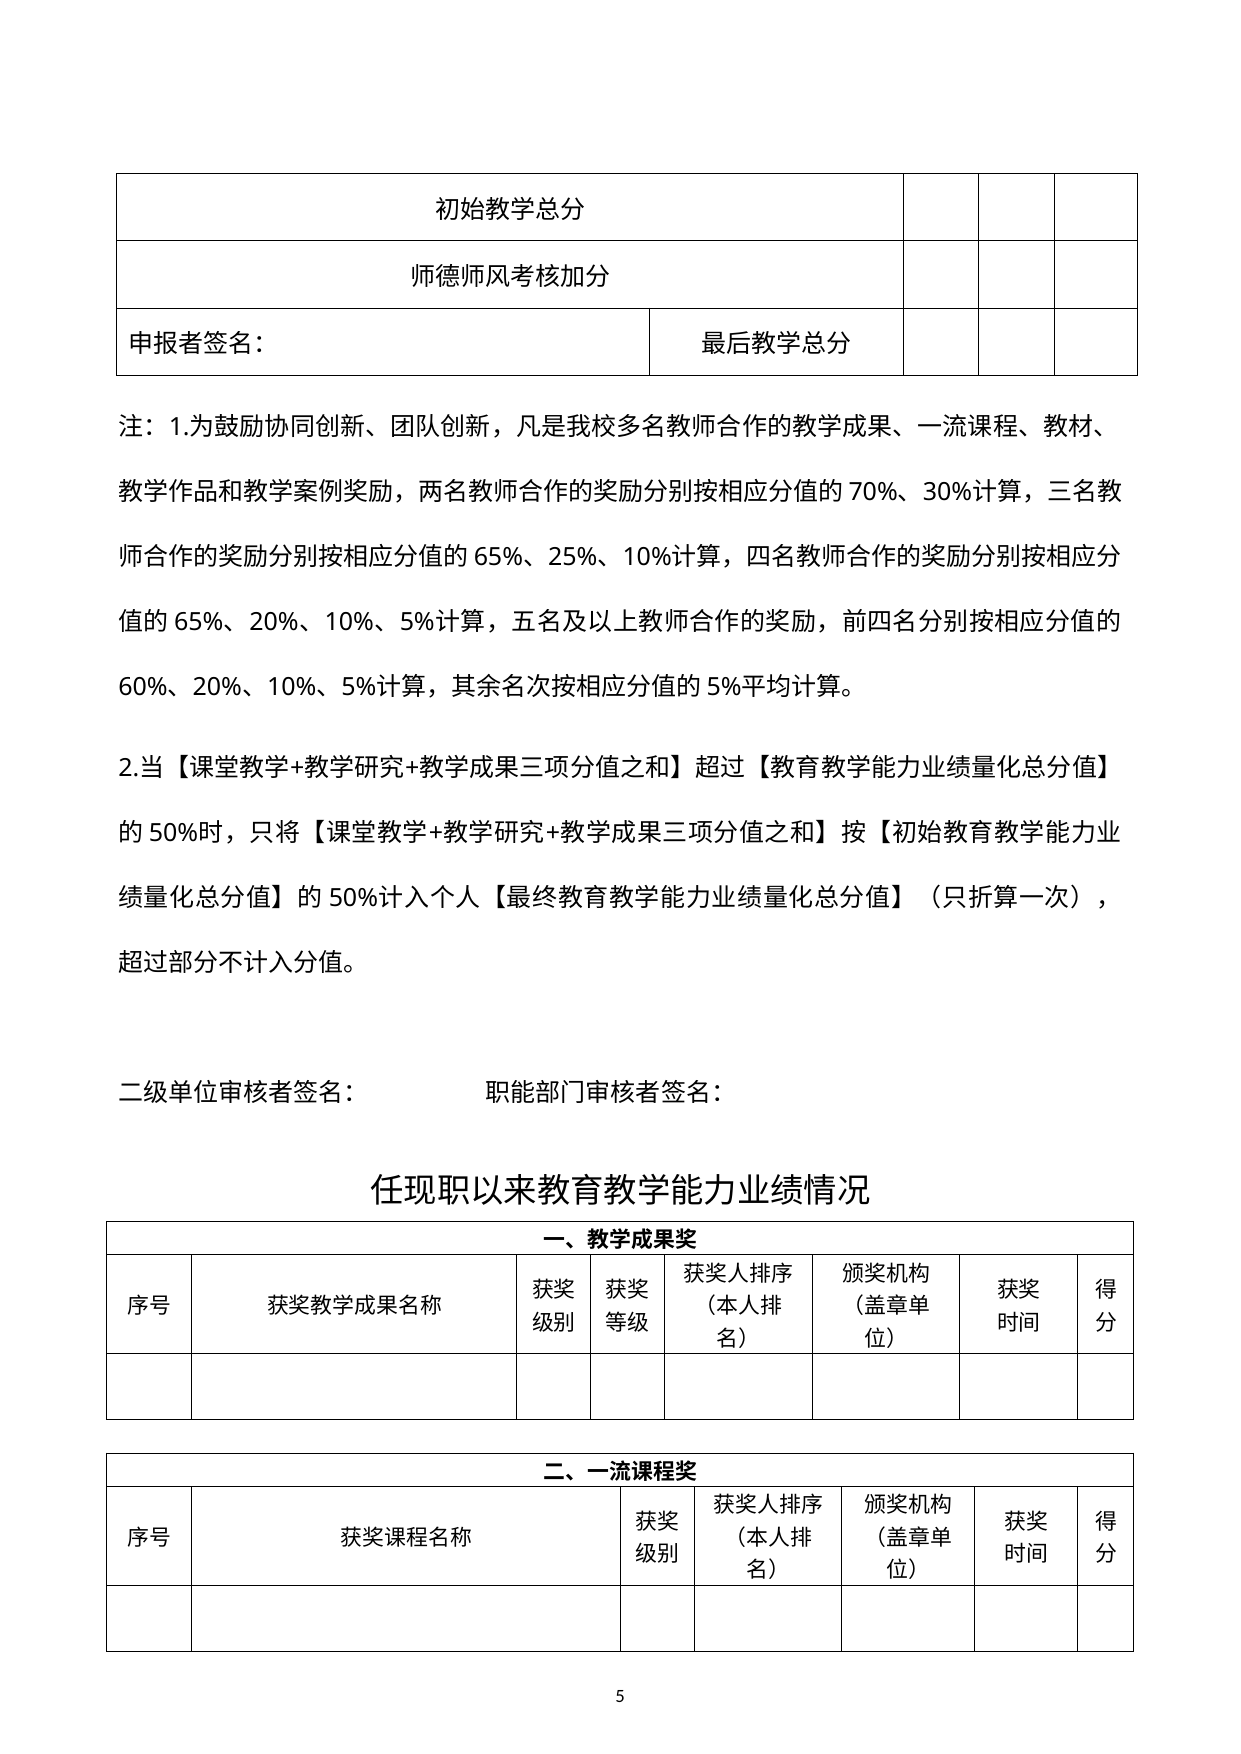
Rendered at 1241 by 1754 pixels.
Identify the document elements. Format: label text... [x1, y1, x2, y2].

table_cell [591, 1354, 664, 1419]
table_cell [107, 1354, 191, 1419]
table_cell [621, 1586, 694, 1651]
table_cell 获奖人排序 （本人排名） [695, 1487, 841, 1584]
table_cell [665, 1354, 812, 1419]
table_cell [517, 1354, 590, 1419]
table_cell 获奖人排序 （本人排名） [665, 1255, 812, 1353]
table_cell [979, 174, 1054, 240]
table_cell [842, 1586, 974, 1651]
text 二级单位审核者签名： 职能部门审核者签名： [118, 1058, 1122, 1123]
table_cell [1078, 1586, 1133, 1651]
table_cell [904, 174, 978, 240]
table_cell 获奖 级别 [517, 1255, 590, 1353]
table_cell 序号 [107, 1487, 191, 1584]
table_cell 申报者签名： [117, 309, 649, 375]
table_cell [979, 241, 1054, 307]
table_cell 最后教学总分 [650, 309, 903, 375]
table_cell 获奖课程名称 [192, 1487, 620, 1584]
table_cell 获奖教学成果名称 [192, 1255, 516, 1353]
table_header 二、一流课程奖 [107, 1454, 1133, 1486]
table_cell [1055, 241, 1137, 307]
table_cell [904, 309, 978, 375]
text 任现职以来教育教学能力业绩情况 [118, 1156, 1122, 1221]
table_cell [904, 241, 978, 307]
text 注：1.为鼓励协同创新、团队创新，凡是我校多名教师合作的教学成果、一流课程、教材、教学作品和教学案例奖励，两名教师合作的奖励分别按相应分值的70%、30%计算，三名教师合作的奖励分别按相应分值的65%、25%、10%计算，四名教师合作的奖励分别按相应分值的65%、20%、10%、5%计算，五名及以上教师合作的奖励，前四名分别按相应分值的60%、20%、10%、5%计算，其余名次按相应分值的5%平均计算。 [118, 392, 1122, 717]
table_cell [1055, 309, 1137, 375]
table_cell [192, 1354, 516, 1419]
table_cell 颁奖机构 （盖章单位） [813, 1255, 959, 1353]
table_cell 获奖 级别 [621, 1487, 694, 1584]
table_cell [960, 1354, 1077, 1419]
table_cell 初始教学总分 [117, 174, 903, 240]
table_cell 获奖 时间 [960, 1255, 1077, 1353]
table_cell 得分 [1078, 1487, 1133, 1584]
table_cell [107, 1586, 191, 1651]
table_cell 师德师风考核加分 [117, 241, 903, 307]
table_cell 序号 [107, 1255, 191, 1353]
table_cell 得分 [1078, 1255, 1133, 1353]
text 2.当【课堂教学+教学研究+教学成果三项分值之和】超过【教育教学能力业绩量化总分值】的50%时，只将【课堂教学+教学研究+教学成果三项分值之和】按【初始教育教学能力业绩量化总分值】的50%计入个人【最终教育教学能力业绩量化总分值】（只折算一次），超过部分不计入分值。 [118, 733, 1122, 993]
table_cell [1055, 174, 1137, 240]
table_header 一、教学成果奖 [107, 1222, 1133, 1254]
table_cell 获奖 等级 [591, 1255, 664, 1353]
table_cell [975, 1586, 1077, 1651]
table_cell [695, 1586, 841, 1651]
table_cell [979, 309, 1054, 375]
table_cell [1078, 1354, 1133, 1419]
table_cell 获奖 时间 [975, 1487, 1077, 1584]
table_cell [813, 1354, 959, 1419]
table_cell 颁奖机构 （盖章单位） [842, 1487, 974, 1584]
table_cell [192, 1586, 620, 1651]
